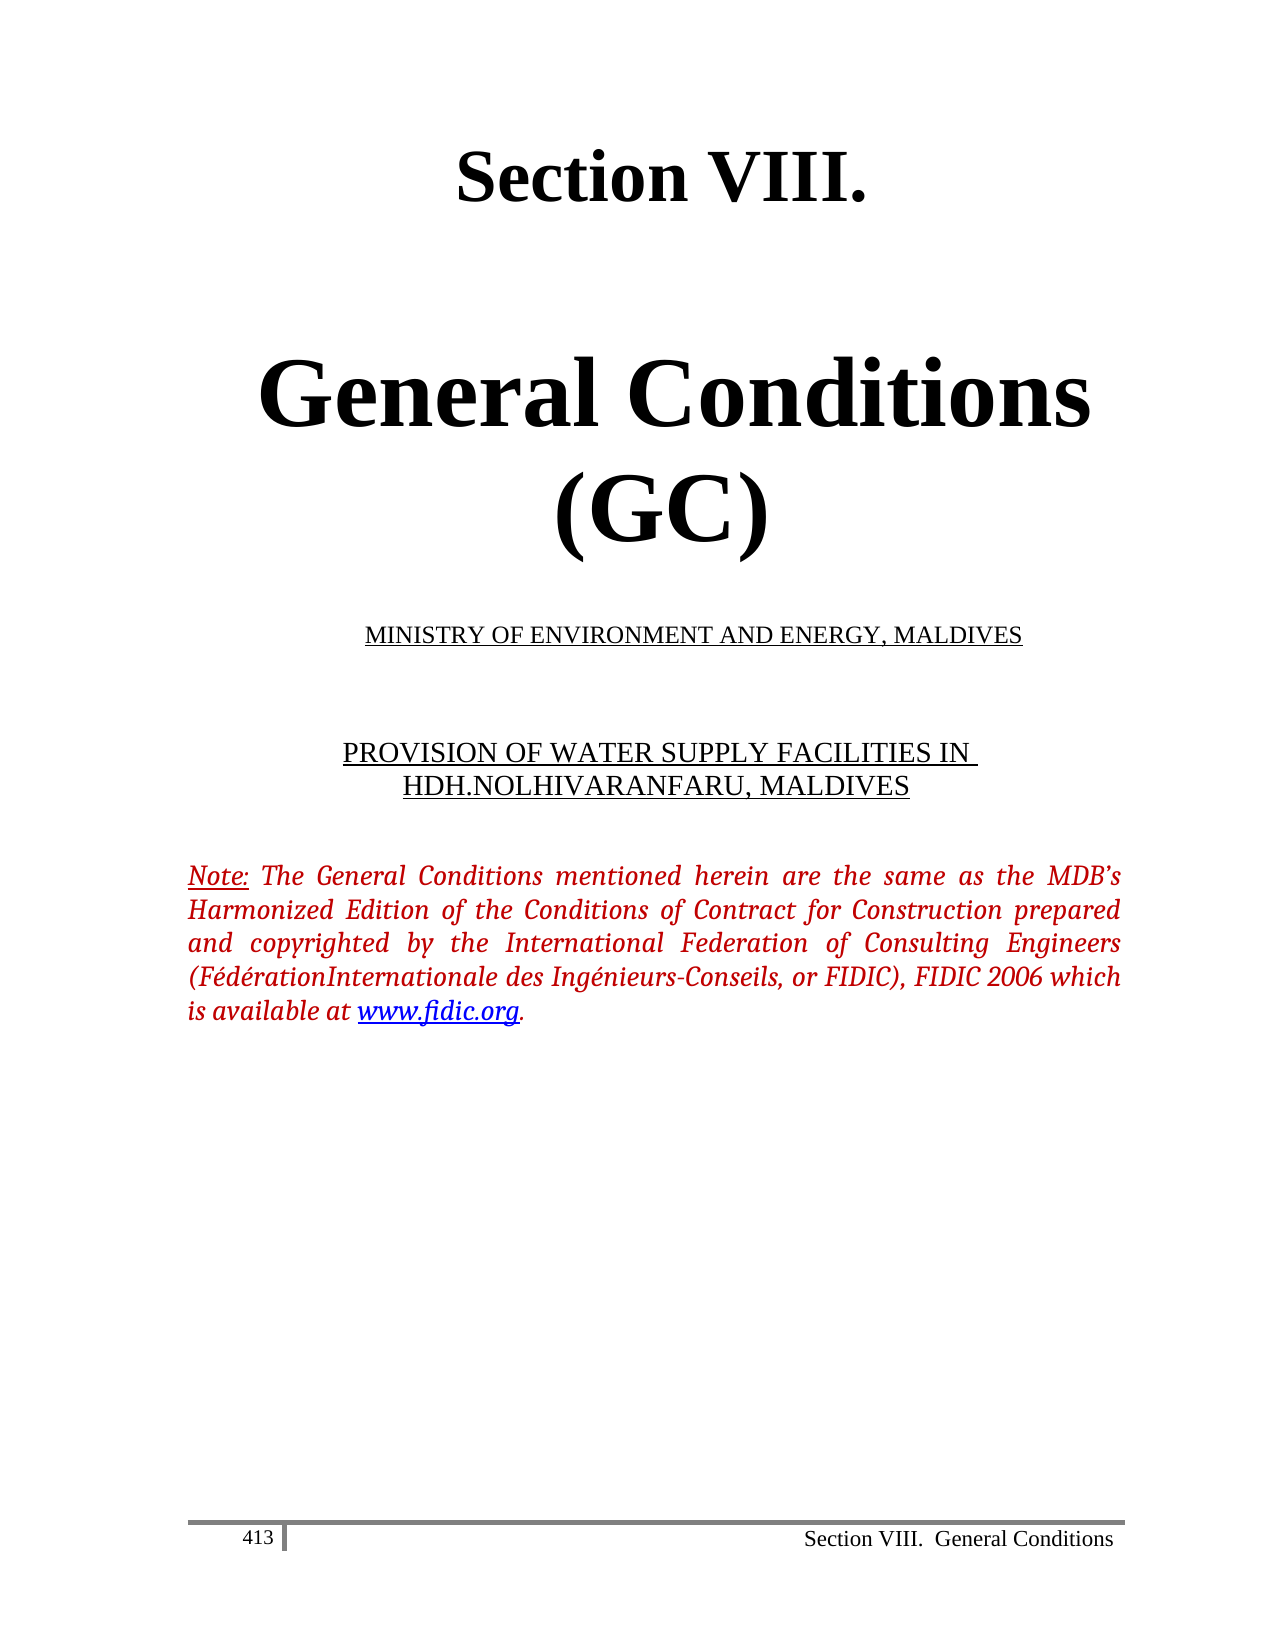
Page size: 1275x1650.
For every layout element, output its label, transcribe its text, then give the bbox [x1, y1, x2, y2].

text Note: The General Conditions mentioned herein are the same as the MDB’s Harmonized Edition of the Conditions of Contract for Construction prepared and copyrighted by the International Federation of Consulting Engineers (FédérationInternationale des Ingénieurs-Conseils, or FIDIC), FIDIC 2006 which is available at www.fidic.org. [187, 859, 1125, 1027]
text PROVISION OF WATER SUPPLY FACILITIES IN [187, 735, 1125, 768]
text MINISTRY OF ENVIRONMENT AND ENERGY, MALDIVES [262, 620, 1125, 649]
text HDH.NOLHIVARANFARU, MALDIVES [187, 768, 1125, 802]
table_header Section VIII. General Conditions (GC) [188, 131, 1136, 562]
